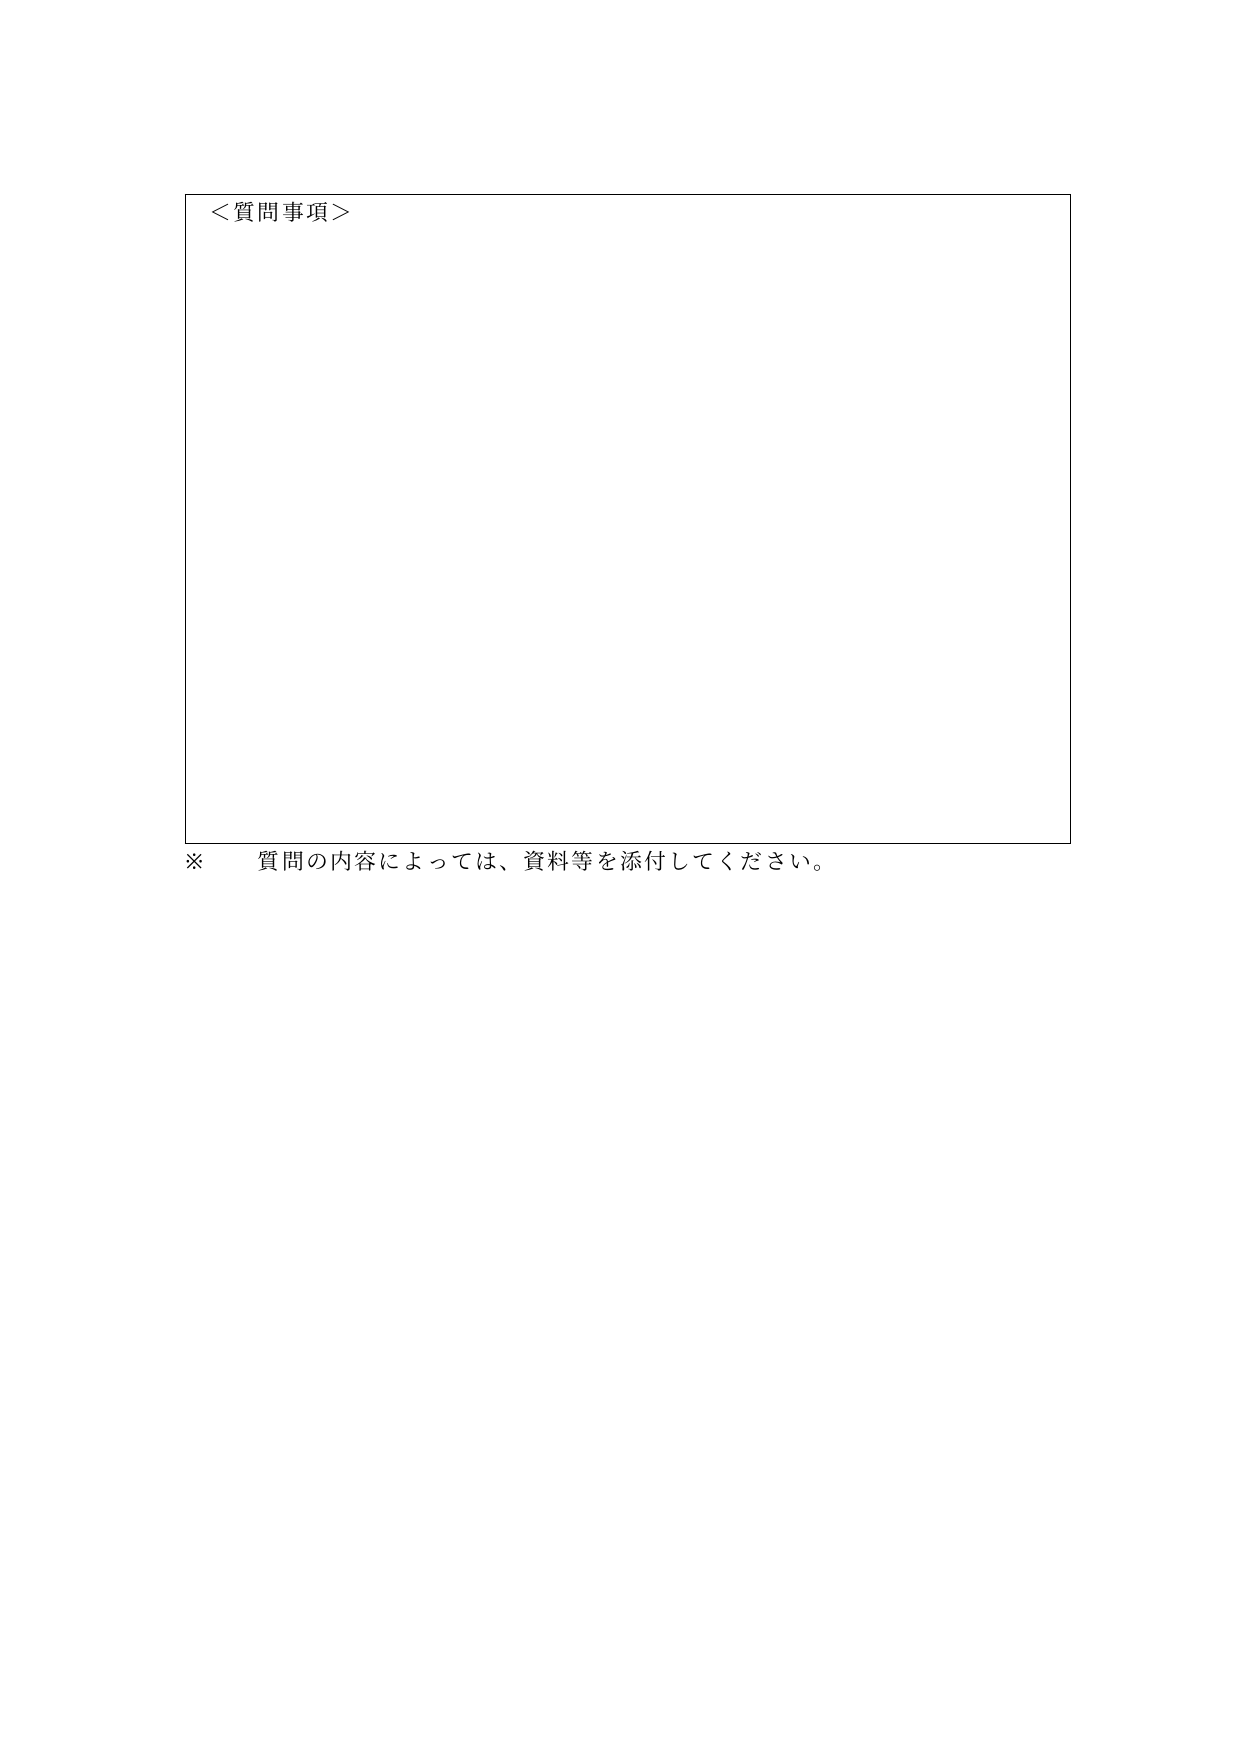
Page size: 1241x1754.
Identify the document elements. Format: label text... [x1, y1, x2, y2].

text ※ 質問の内容によっては、資料等を添付してください。 [185, 844, 1055, 876]
table_header ＜質問事項＞ [186, 195, 1070, 842]
